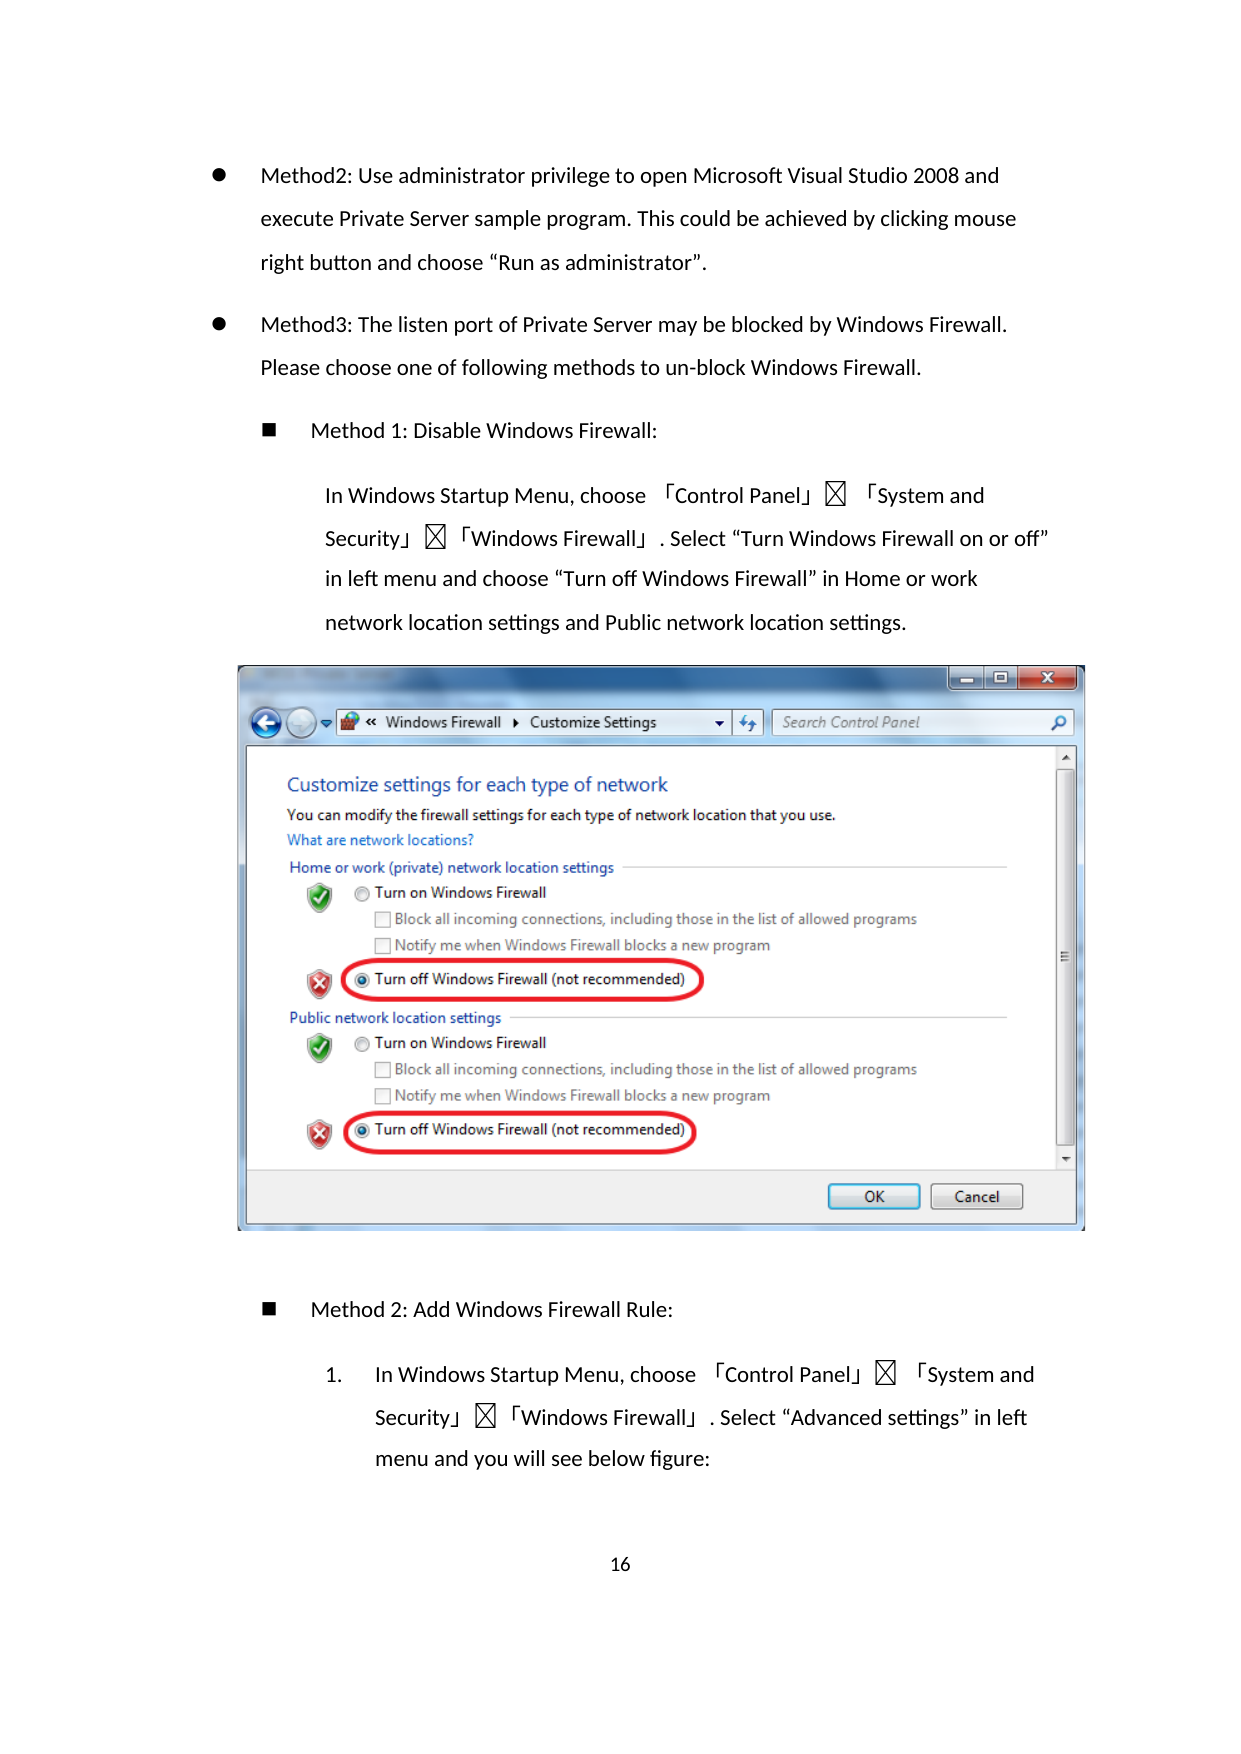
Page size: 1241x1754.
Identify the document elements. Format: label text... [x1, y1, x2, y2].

list In Windows Startup Menu, choose 「Control Panel」 「System and Security」「Windows Firewall」. Select “Advanced settings” in left menu and you will see below figure: [325, 1353, 1053, 1477]
list Method3: The listen port of Private Server may be blocked by Windows Firewall. Please choose one of following methods to un-block Windows Firewall. [210, 305, 1053, 386]
text In Windows Startup Menu, choose 「Control Panel」 「System and Security」「Windows Firewall」. Select “Turn Windows Firewall on or off” in left menu and choose “Turn off Windows Firewall” in Home or work network location settings and Public network location settings. [325, 473, 1053, 640]
list Method 2: Add Windows Firewall Rule: [260, 1290, 1053, 1328]
list Method 1: Disable Windows Firewall: [260, 411, 1053, 448]
picture [237, 665, 1085, 1231]
list Method2: Use administrator privilege to open Microsoft Visual Studio 2008 and execute Private Server sample program. This could be achieved by clicking mouse right button and choose “Run as administrator”. [210, 157, 1053, 280]
